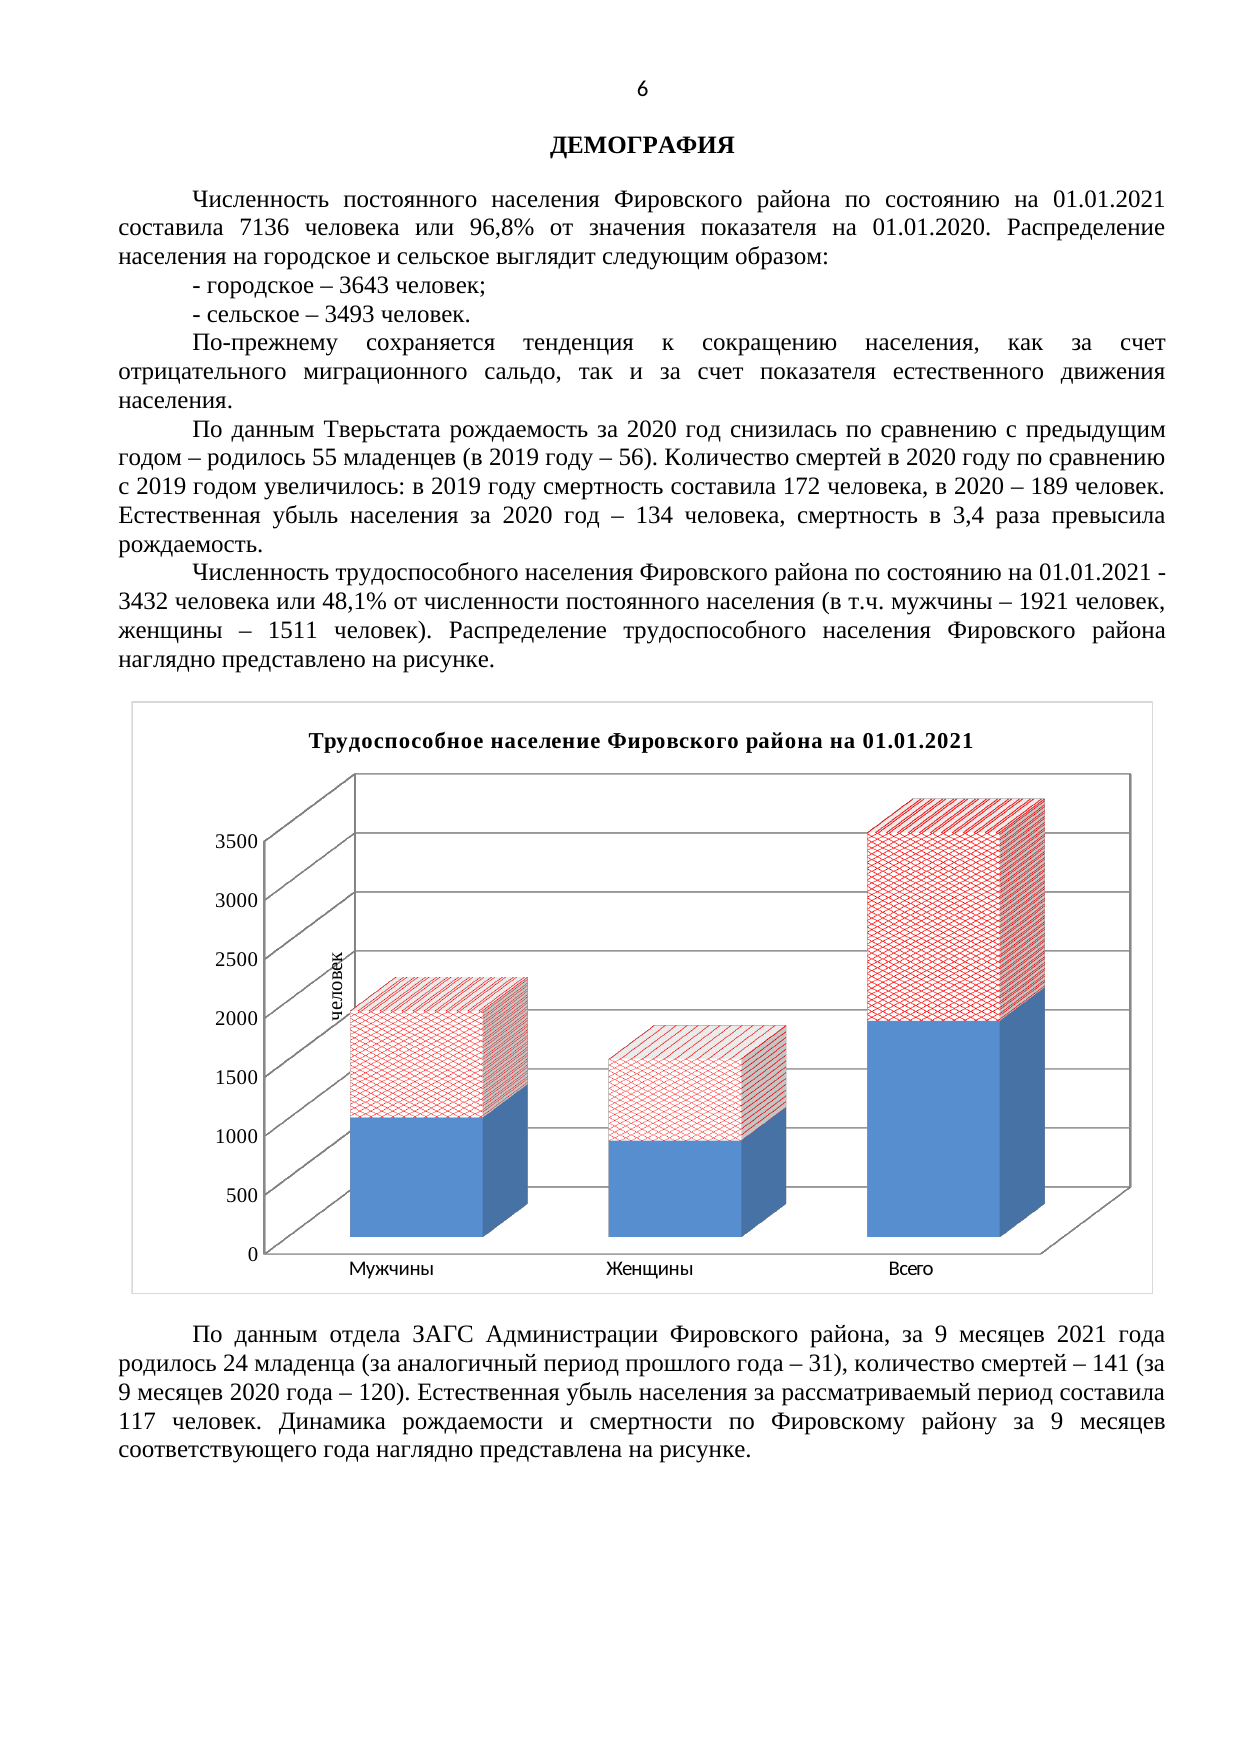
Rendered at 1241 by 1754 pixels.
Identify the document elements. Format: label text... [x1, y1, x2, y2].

text - сельское – 3493 человек. [118, 299, 1167, 327]
text ДЕМОГРАФИЯ [118, 130, 1167, 159]
text По данным Тверьстата рождаемость за 2020 год снизилась по сравнению с предыдущим годом – родилось 55 младенцев (в 2019 году – 56). Количество смертей в 2020 году по сравнению с 2019 годом увеличилось: в 2019 году смертность составила 172 человека, в 2020 – 189 человек. Естественная убыль населения за 2020 год – 134 человека, смертность в 3,4 раза превысила рождаемость. [118, 414, 1167, 557]
text Численность трудоспособного населения Фировского района по состоянию на 01.01.2021 - 3432 человека или 48,1% от численности постоянного населения (в т.ч. мужчины – 1921 человек, женщины – 1511 человек). Распределение трудоспособного населения Фировского района наглядно представлено на рисунке. [118, 557, 1167, 672]
text По-прежнему сохраняется тенденция к сокращению населения, как за счет отрицательного миграционного сальдо, так и за счет показателя естественного движения населения. [118, 327, 1167, 414]
text По данным отдела ЗАГС Администрации Фировского района, за 9 месяцев 2021 года родилось 24 младенца (за аналогичный период прошлого года – 31), количество смертей – 141 (за 9 месяцев 2020 года – 120). Естественная убыль населения за рассматриваемый период составила 117 человек. Динамика рождаемости и смертности по Фировскому району за 9 месяцев соответствующего года наглядно представлена на рисунке. [118, 1319, 1167, 1463]
text - городское – 3643 человек; [118, 270, 1167, 299]
text Численность постоянного населения Фировского района по состоянию на 01.01.2021 составила 7136 человека или 96,8% от значения показателя на 01.01.2020. Распределение населения на городское и сельское выглядит следующим образом: [118, 184, 1167, 270]
